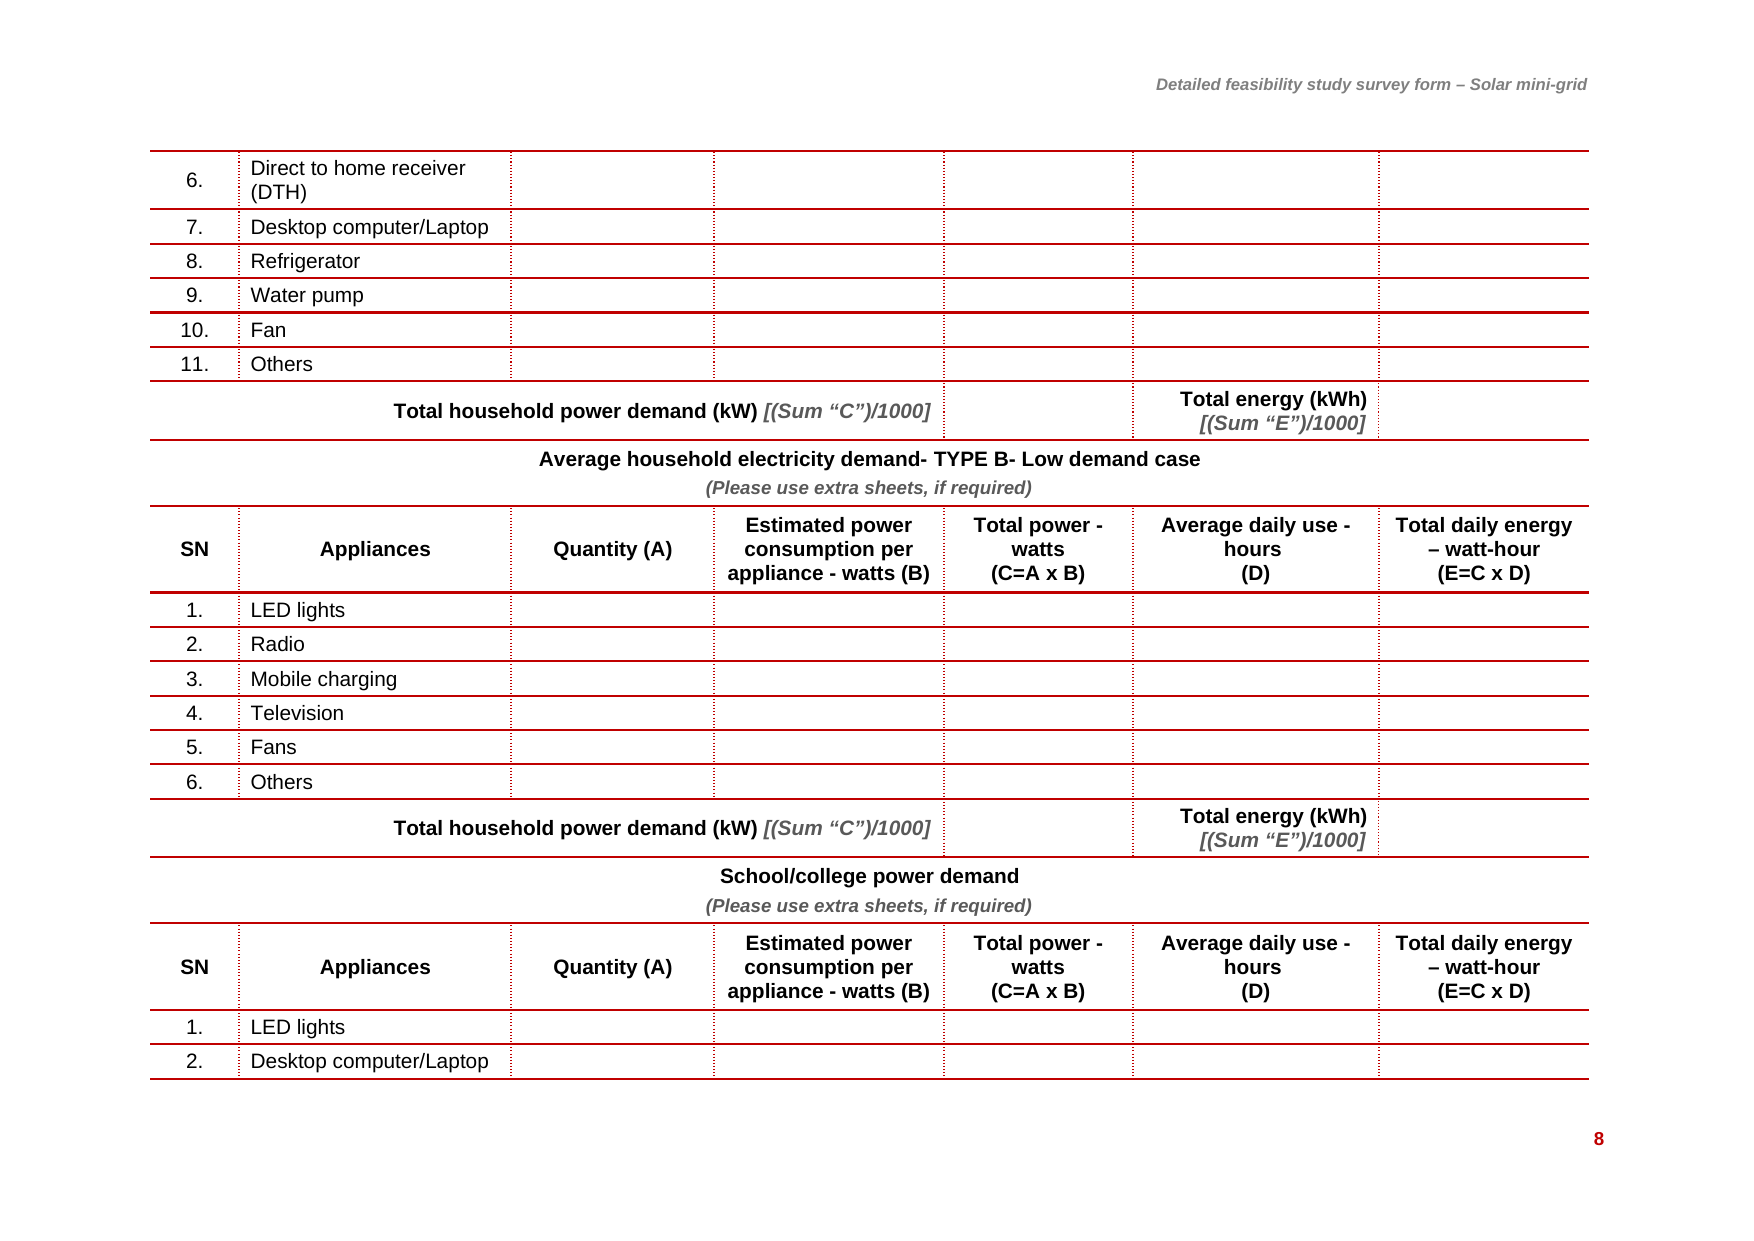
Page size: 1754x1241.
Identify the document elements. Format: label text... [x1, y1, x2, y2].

table_cell [1379, 382, 1589, 438]
table_cell 3. [150, 662, 239, 694]
table_cell [1133, 628, 1378, 660]
table_cell [1379, 210, 1589, 243]
table_cell [511, 210, 714, 243]
table_cell 11. [150, 348, 239, 380]
table_cell [511, 594, 714, 626]
table_cell [1379, 152, 1589, 208]
table_cell [1133, 1045, 1378, 1077]
table_cell SN [150, 507, 239, 591]
table_cell 6. [150, 765, 239, 798]
table_cell 10. [150, 314, 239, 346]
table_cell Fan [239, 314, 511, 346]
table_cell [1133, 210, 1378, 243]
table_cell School/college power demand (Please use extra sheets, if required) [150, 858, 1589, 922]
table_cell [714, 765, 943, 798]
table_cell [1133, 697, 1378, 729]
table_cell Estimated power consumption per appliance - watts (B) [714, 924, 943, 1009]
table_cell Total power - watts (C=A x B) [944, 924, 1133, 1009]
table_cell [714, 210, 943, 243]
table_cell 7. [150, 210, 239, 243]
table_cell [944, 731, 1133, 763]
table_cell Appliances [239, 507, 511, 591]
table_cell [944, 314, 1133, 346]
table_cell [1379, 800, 1589, 856]
table_cell Total daily energy – watt-hour (E=C x D) [1379, 924, 1589, 1009]
table_cell [944, 279, 1133, 311]
table_cell [1379, 245, 1589, 277]
table_cell [714, 697, 943, 729]
table_cell Water pump [239, 279, 511, 311]
table_cell [511, 697, 714, 729]
table_cell Estimated power consumption per appliance - watts (B) [714, 507, 943, 591]
table_cell [1379, 314, 1589, 346]
table_cell [1133, 1011, 1378, 1043]
table_cell LED lights [239, 594, 511, 626]
table_cell Appliances [239, 924, 511, 1009]
table_cell Refrigerator [239, 245, 511, 277]
table_cell Direct to home receiver (DTH) [239, 152, 511, 208]
table_cell Quantity (A) [511, 507, 714, 591]
table_cell [1133, 731, 1378, 763]
table_cell [944, 152, 1133, 208]
table_cell [1379, 765, 1589, 798]
table_cell LED lights [239, 1011, 511, 1043]
table_cell [511, 628, 714, 660]
table_cell [944, 1011, 1133, 1043]
table_cell Others [239, 348, 511, 380]
table_cell [1379, 279, 1589, 311]
table_cell [944, 1045, 1133, 1077]
table_cell [511, 1011, 714, 1043]
table_cell Average household electricity demand- TYPE B- Low demand case (Please use extra sheets, if required) [150, 441, 1589, 505]
table_cell [944, 382, 1133, 438]
table_cell [1133, 662, 1378, 694]
table_cell Total energy (kWh) [(Sum “E”)/1000] [1133, 800, 1378, 856]
table_cell [1379, 697, 1589, 729]
table_cell [714, 628, 943, 660]
table_cell Total household power demand (kW) [(Sum “C”)/1000] [150, 800, 943, 856]
table_cell [944, 348, 1133, 380]
table_cell [1379, 1045, 1589, 1077]
table_cell [714, 245, 943, 277]
table_cell [714, 662, 943, 694]
table_cell [1133, 594, 1378, 626]
table_cell 1. [150, 594, 239, 626]
table_cell Radio [239, 628, 511, 660]
table_cell [714, 152, 943, 208]
table_cell [1133, 314, 1378, 346]
table_cell Total household power demand (kW) [(Sum “C”)/1000] [150, 382, 943, 438]
table_cell 6. [150, 152, 239, 208]
table_cell 8. [150, 245, 239, 277]
table_cell Television [239, 697, 511, 729]
table_cell Desktop computer/Laptop [239, 1045, 511, 1077]
table_cell [1133, 152, 1378, 208]
table_cell [511, 765, 714, 798]
table_cell [511, 1045, 714, 1077]
table_cell [944, 594, 1133, 626]
table_cell [944, 210, 1133, 243]
table_cell [714, 314, 943, 346]
table_cell [714, 731, 943, 763]
table_cell SN [150, 924, 239, 1009]
table_cell [1379, 348, 1589, 380]
table_cell [1133, 765, 1378, 798]
table_cell [944, 800, 1133, 856]
table_cell Fans [239, 731, 511, 763]
table_cell [1133, 245, 1378, 277]
table_cell [1133, 279, 1378, 311]
table_cell [1379, 628, 1589, 660]
table_cell Average daily use - hours (D) [1133, 507, 1378, 591]
table_cell [714, 279, 943, 311]
table_cell [1379, 594, 1589, 626]
table_cell Quantity (A) [511, 924, 714, 1009]
table_cell 5. [150, 731, 239, 763]
table_cell 2. [150, 1045, 239, 1077]
table_cell [1133, 348, 1378, 380]
table_cell [511, 245, 714, 277]
table_cell 4. [150, 697, 239, 729]
table_cell Total energy (kWh) [(Sum “E”)/1000] [1133, 382, 1378, 438]
table_cell [511, 152, 714, 208]
table_cell 9. [150, 279, 239, 311]
table_cell [1379, 1011, 1589, 1043]
table_cell [714, 348, 943, 380]
table_cell [714, 1011, 943, 1043]
table_cell [944, 765, 1133, 798]
table_cell [511, 348, 714, 380]
table_cell [714, 1045, 943, 1077]
table_cell [944, 628, 1133, 660]
table_cell [1379, 662, 1589, 694]
table_cell 2. [150, 628, 239, 660]
table_cell [944, 245, 1133, 277]
table_cell Others [239, 765, 511, 798]
table_cell [511, 662, 714, 694]
table_cell [511, 731, 714, 763]
table_cell 1. [150, 1011, 239, 1043]
table_cell [944, 662, 1133, 694]
table_cell [511, 314, 714, 346]
table_cell [1379, 731, 1589, 763]
table_cell Total power - watts (C=A x B) [944, 507, 1133, 591]
table_cell Desktop computer/Laptop [239, 210, 511, 243]
table_cell [511, 279, 714, 311]
table_cell [714, 594, 943, 626]
table_cell Total daily energy – watt-hour (E=C x D) [1379, 507, 1589, 591]
table_cell Average daily use - hours (D) [1133, 924, 1378, 1009]
table_cell Mobile charging [239, 662, 511, 694]
table_cell [944, 697, 1133, 729]
